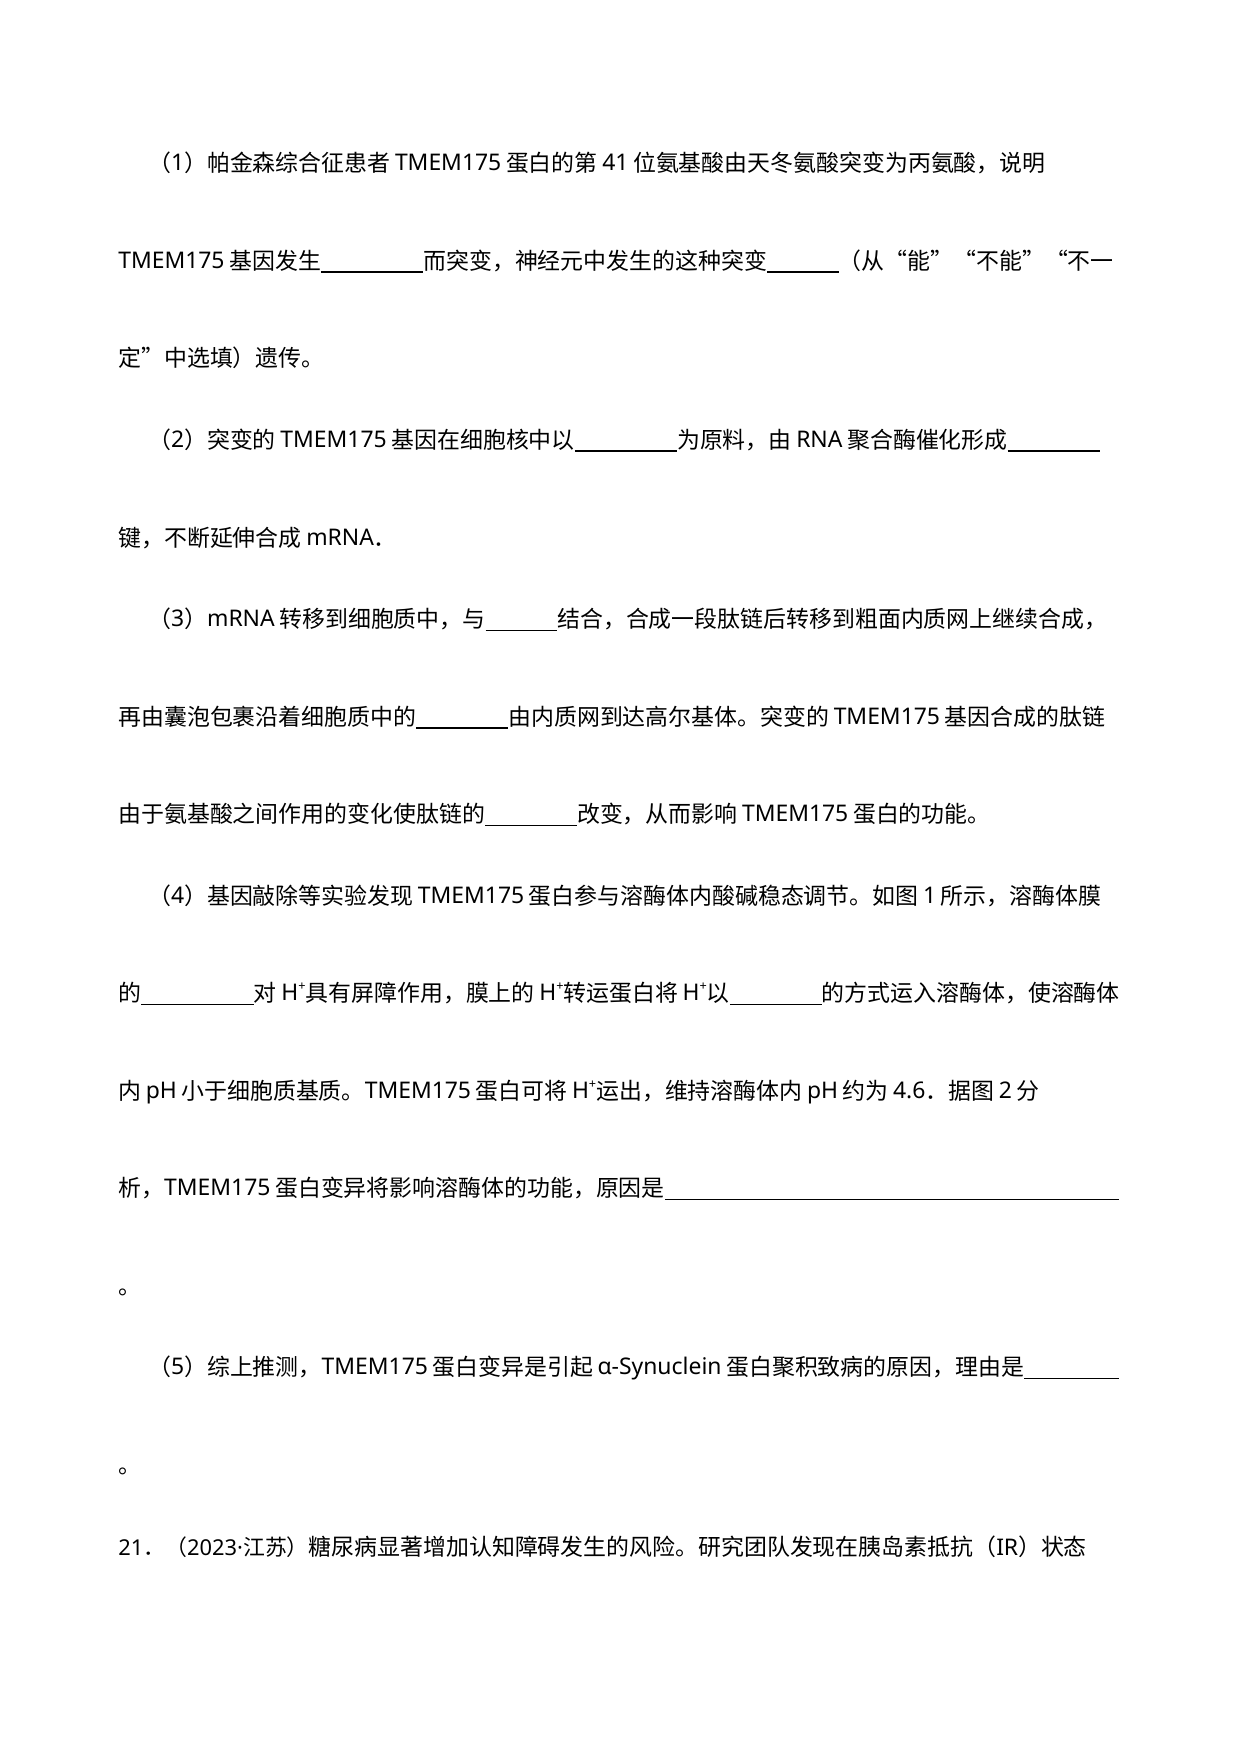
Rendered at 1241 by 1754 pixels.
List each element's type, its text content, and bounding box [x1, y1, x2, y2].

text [118, 1512, 1122, 1577]
text （4）基因敲除等实验发现TMEM175蛋白参与溶酶体内酸碱稳态调节。如图1所示，溶酶体膜的 对H+具有屏障作用，膜上的H+转运蛋白将H+以 的方式运入溶酶体，使溶酶体内pH小于细胞质基质。TMEM175蛋白可将H+运出，维持溶酶体内pH约为4.6．据图2分析，TMEM175蛋白变异将影响溶酶体的功能，原因是 。 [118, 862, 1122, 1317]
text （1）帕金森综合征患者TMEM175蛋白的第41位氨基酸由天冬氨酸突变为丙氨酸，说明TMEM175基因发生 而突变，神经元中发生的这种突变 （从“能”“不能”“不一定”中选填）遗传。 [118, 129, 1122, 389]
text （3）mRNA转移到细胞质中，与 结合，合成一段肽链后转移到粗面内质网上继续合成，再由囊泡包裹沿着细胞质中的 由内质网到达高尔基体。突变的TMEM175基因合成的肽链由于氨基酸之间作用的变化使肽链的 改变，从而影响TMEM175蛋白的功能。 [118, 585, 1122, 845]
text （2）突变的TMEM175基因在细胞核中以 为原料，由RNA聚合酶催化形成 键，不断延伸合成mRNA． [118, 406, 1122, 568]
text （5）综上推测，TMEM175蛋白变异是引起α-Synuclein蛋白聚积致病的原因，理由是 。 [118, 1333, 1122, 1496]
